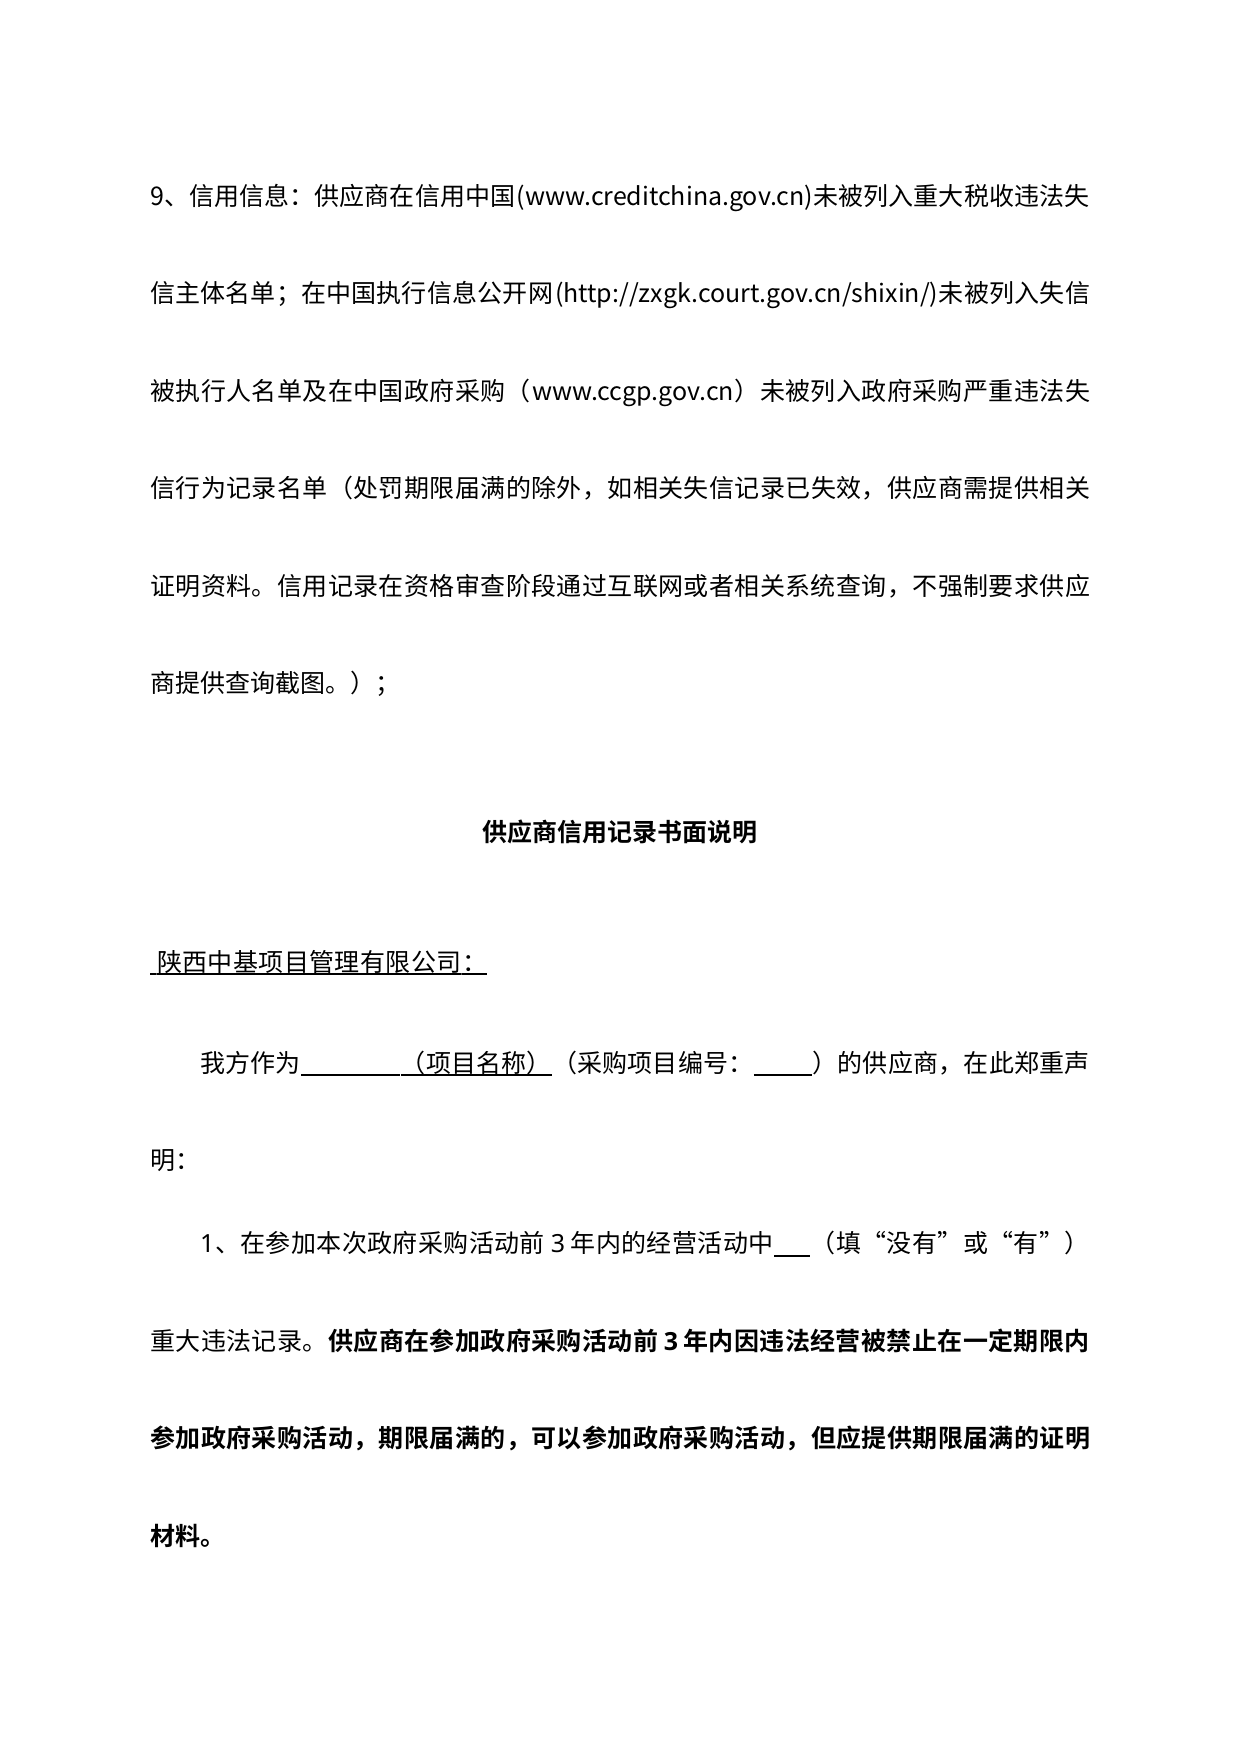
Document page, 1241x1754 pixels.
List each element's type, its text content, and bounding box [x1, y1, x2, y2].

text 陕西中基项目管理有限公司： [150, 928, 1090, 993]
list 供应商信用记录书面说明 [150, 798, 1090, 863]
text 9、信用信息：供应商在信用中国(www.creditchina.gov.cn)未被列入重大税收违法失信主体名单；在中国执行信息公开网(http://zxgk.court.gov.cn/shixin/)未被列入失信被执行人名单及在中国政府采购（www.ccgp.gov.cn）未被列入政府采购严重违法失信行为记录名单（处罚期限届满的除外，如相关失信记录已失效，供应商需提供相关证明资料。信用记录在资格审查阶段通过互联网或者相关系统查询，不强制要求供应商提供查询截图。）； [150, 162, 1090, 714]
text 我方作为 （项目名称）（采购项目编号： ）的供应商，在此郑重声明： [150, 1029, 1090, 1191]
text 1、在参加本次政府采购活动前3年内的经营活动中 （填“没有”或“有”）重大违法记录。供应商在参加政府采购活动前3年内因违法经营被禁止在一定期限内参加政府采购活动，期限届满的，可以参加政府采购活动，但应提供期限届满的证明材料。 [150, 1209, 1090, 1567]
